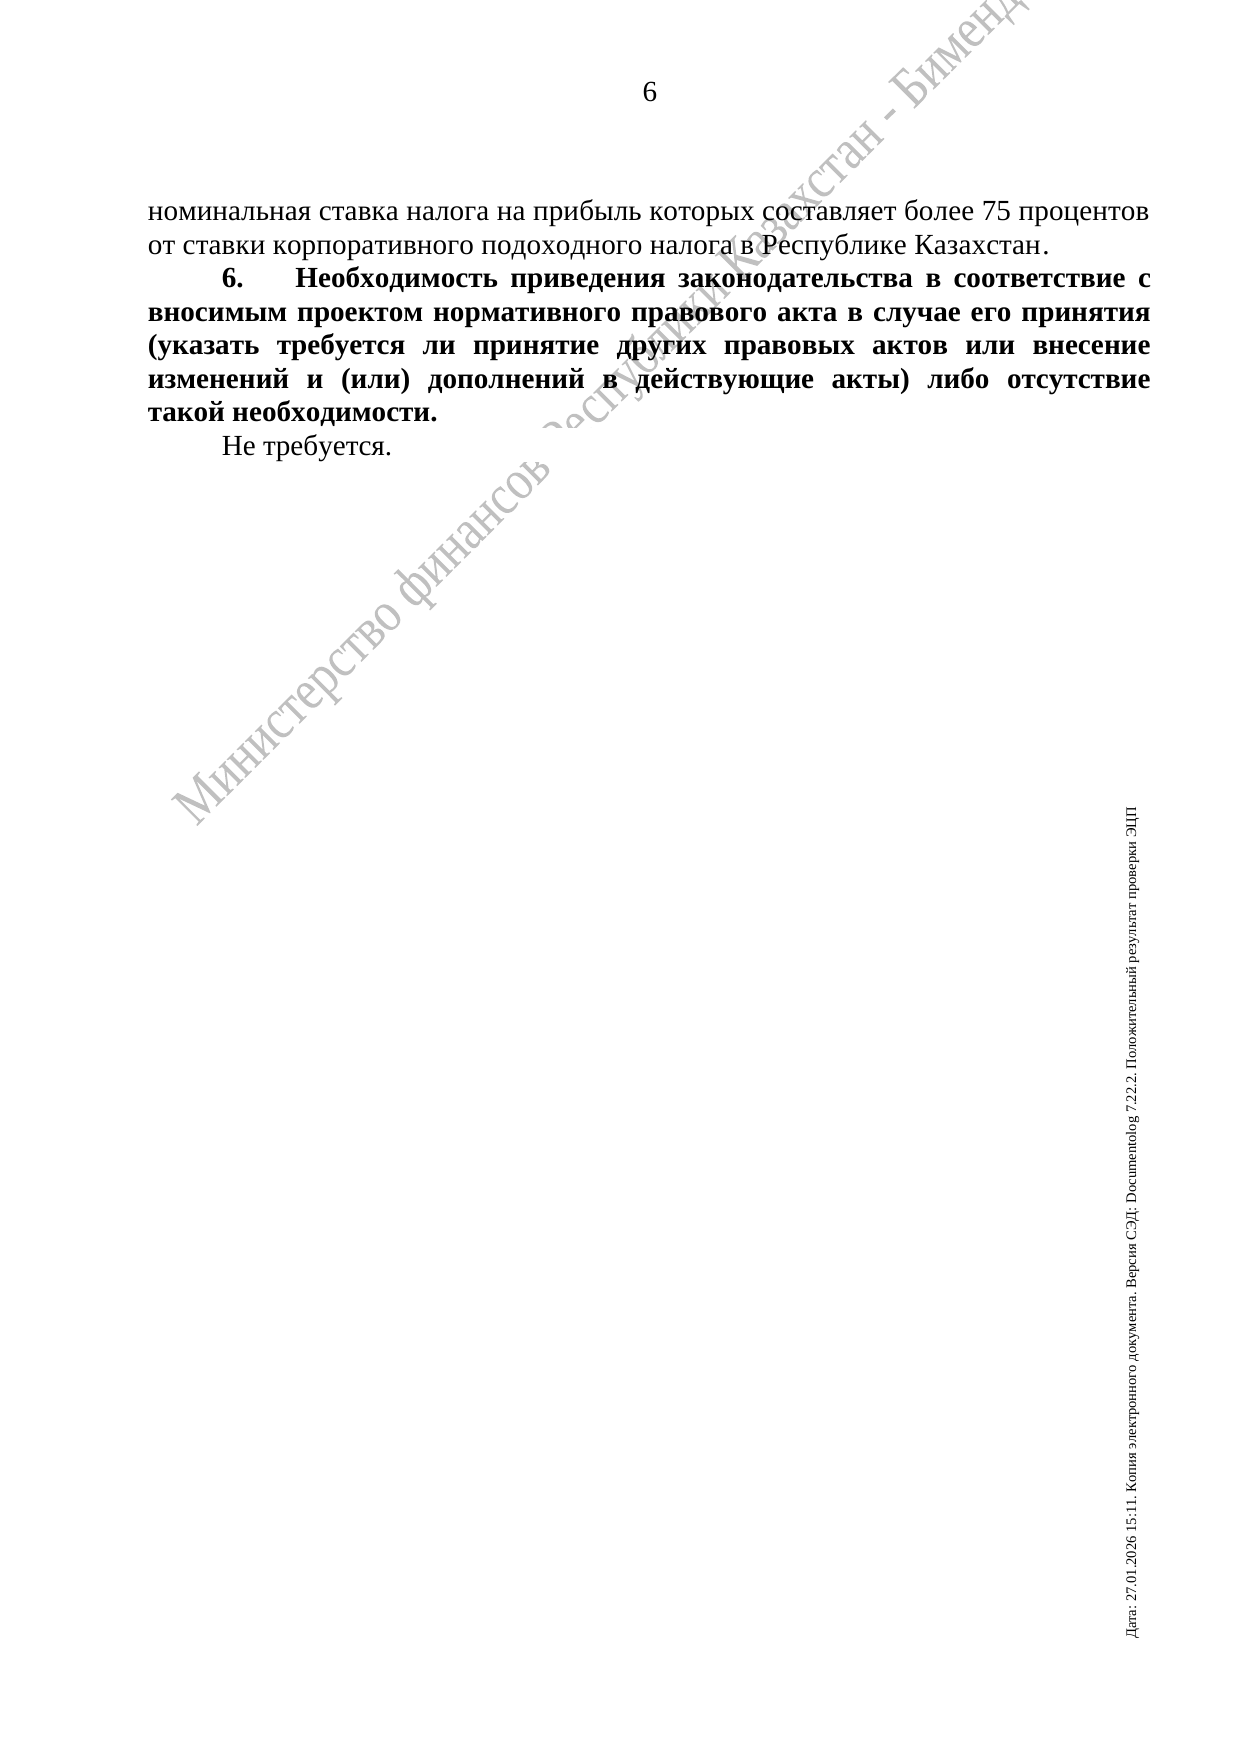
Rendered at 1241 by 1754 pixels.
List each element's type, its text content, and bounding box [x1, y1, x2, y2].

list Необходимость приведения законодательства в соответствие с вносимым проектом нормативного правового акта в случае его принятия (указать требуется ли принятие других правовых актов или внесение изменений и (или) дополнений в действующие акты) либо отсутствие такой необходимости. [148, 260, 1152, 428]
text В целях реализации подпункта 1) пункта 1 статьи 332 Налогового кодекса Республики Казахстан утверждается список стран, с которым вступил в силу международный договор, регулирующий вопросы избежания двойного налогообложения и предотвращения уклонения от уплаты налогов, номинальная ставка налога на прибыль которых составляет более 75 процентов от ставки корпоративного подоходного налога в Республике Казахстан. [148, 193, 1152, 260]
list Не требуется. [148, 428, 1152, 462]
